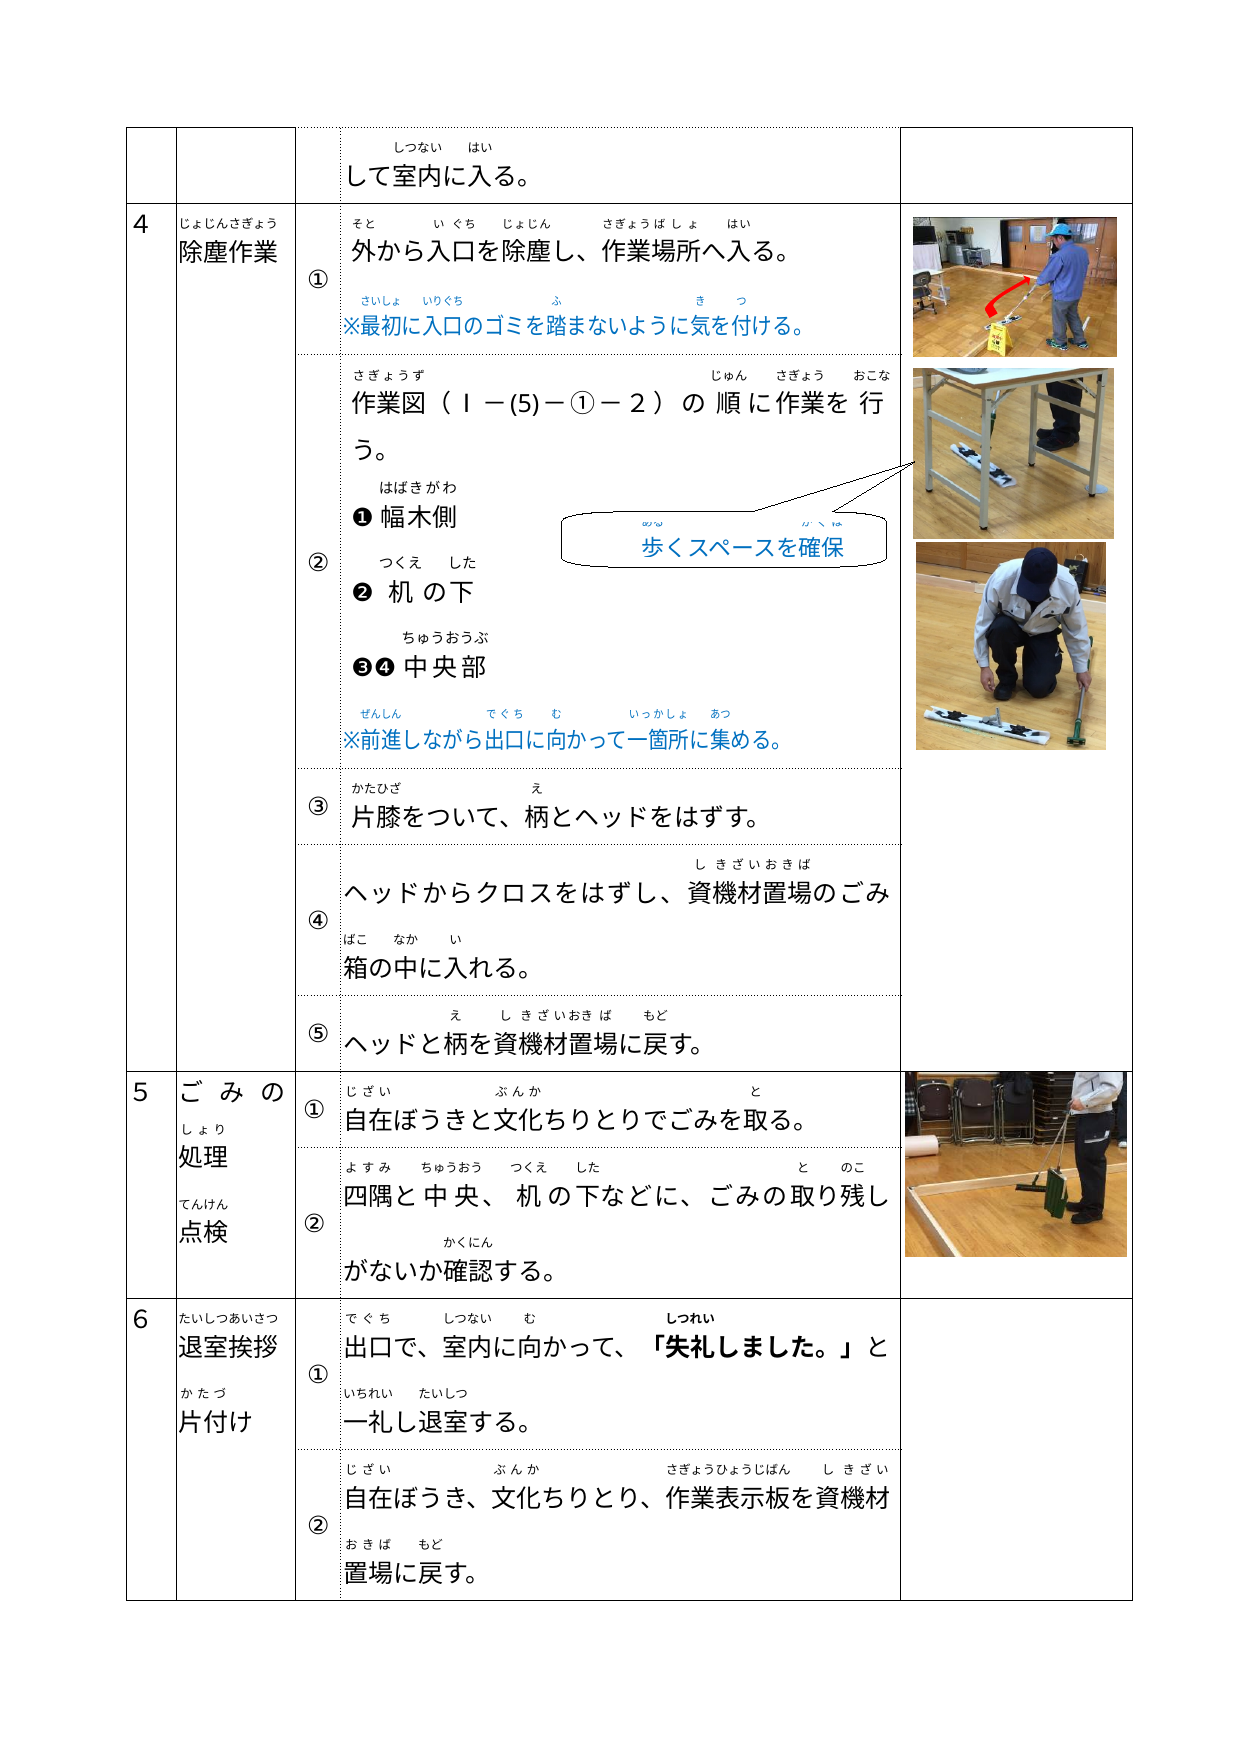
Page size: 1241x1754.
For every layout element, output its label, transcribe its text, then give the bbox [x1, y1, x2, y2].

table_cell ② [296, 1147, 341, 1298]
table_cell ぼうきとちりとりでごみをる。 [341, 1072, 900, 1147]
table_cell で、にかって、「しました。」としする。 [341, 1299, 900, 1449]
table_cell ヘッドとをにす。 [341, 995, 900, 1071]
table_cell ４ [127, 204, 176, 1071]
table_cell と、のなどに、ごみのしがないかする。 [341, 1147, 900, 1298]
table_cell [901, 204, 1132, 1071]
table_cell ② [296, 354, 341, 768]
table_cell ④ [296, 844, 341, 995]
picture [913, 368, 1114, 539]
table_cell ① [296, 204, 341, 354]
table_cell [901, 1072, 1132, 1298]
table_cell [341, 127, 900, 203]
table_cell をついて、とヘッドをはずす。 [341, 768, 900, 844]
table_cell ６ [127, 1299, 176, 1600]
table_cell ヘッドからクロスをはずし、のごみのに。 [341, 844, 900, 995]
table_cell [901, 1299, 1132, 1600]
table_cell ① [296, 1299, 341, 1449]
table_cell [177, 204, 295, 1071]
table_cell ぼうき、ちりとり、をにす。 [341, 1449, 900, 1600]
table_cell ③ [296, 768, 341, 844]
table_cell ② [296, 1449, 341, 1600]
table_cell ③ [296, 127, 341, 203]
table_cell ① [296, 1072, 341, 1147]
table_cell ⑤ [296, 995, 341, 1071]
table_cell ５ [127, 1072, 176, 1298]
table_cell （Ⅰ－(5)－①－２）のにをう。 ❶ ❷の ❸❹ ※しながらににめる。 [341, 354, 900, 768]
table_cell からをし、へる。 ※にのゴミをまないようにをける。 [341, 204, 900, 354]
table_cell ごみの [177, 1072, 295, 1298]
picture [916, 542, 1106, 750]
table_cell け [177, 1299, 295, 1600]
